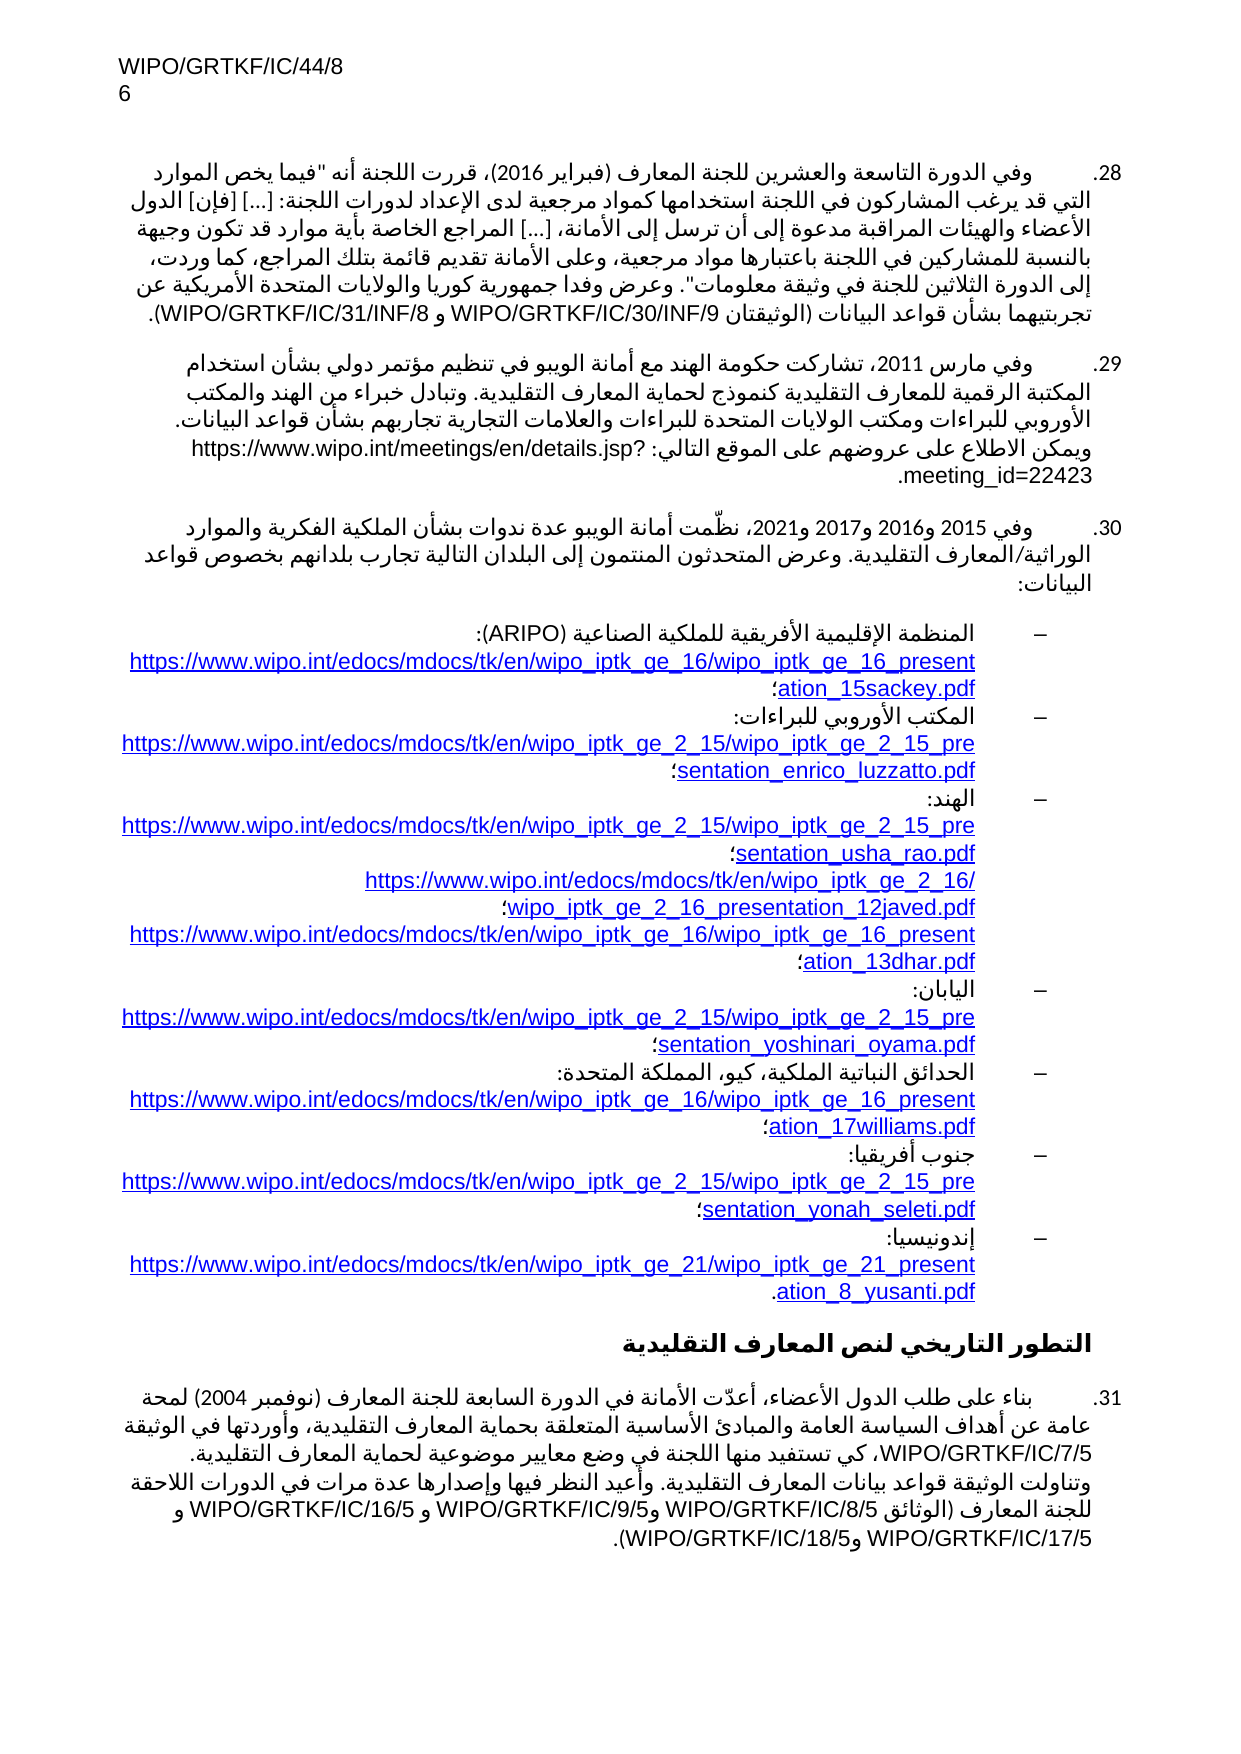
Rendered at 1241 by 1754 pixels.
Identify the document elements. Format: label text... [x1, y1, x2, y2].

text وفي مارس 2011، تشاركت حكومة الهند مع أمانة الويبو في تنظيم مؤتمر دولي بشأن استخدام المكتبة الرقمية للمعارف التقليدية كنموذج لحماية المعارف التقليدية. وتبادل خبراء من الهند والمكتب الأوروبي للبراءات ومكتب الولايات المتحدة للبراءات والعلامات التجارية تجاربهم بشأن قواعد البيانات. ويمكن الاطلاع على عروضهم على الموقع التالي: https://www.wipo.int/meetings/en/details.jsp?meeting_id=22423. [118, 349, 1092, 490]
list الهند: https://www.wipo.int/edocs/mdocs/tk/en/wipo_iptk_ge_2_15/wipo_iptk_ge_2_15_presentation_usha_rao.pdf؛ [118, 784, 1034, 867]
text وفي 2015 و2016 و2017 و2021، نظّمت أمانة الويبو عدة ندوات بشأن الملكية الفكرية والموارد الوراثية/المعارف التقليدية. وعرض المتحدثون المنتمون إلى البلدان التالية تجارب بلدانهم بخصوص قواعد البيانات: [118, 513, 1092, 597]
text بناء على طلب الدول الأعضاء، أعدّت الأمانة في الدورة السابعة للجنة المعارف (نوفمبر 2004) لمحة عامة عن أهداف السياسة العامة والمبادئ الأساسية المتعلقة بحماية المعارف التقليدية، وأوردتها في الوثيقة WIPO/GRTKF/IC/7/5، كي تستفيد منها اللجنة في وضع معايير موضوعية لحماية المعارف التقليدية. وتناولت الوثيقة قواعد بيانات المعارف التقليدية. وأعيد النظر فيها وإصدارها عدة مرات في الدورات اللاحقة للجنة المعارف (الوثائق WIPO/GRTKF/IC/8/5 وWIPO/GRTKF/IC/9/5 و WIPO/GRTKF/IC/16/5 وWIPO/GRTKF/IC/17/5 وWIPO/GRTKF/IC/18/5). [118, 1383, 1092, 1552]
list إندونيسيا: https://www.wipo.int/edocs/mdocs/tk/en/wipo_iptk_ge_21/wipo_iptk_ge_21_presentation_8_yusanti.pdf. [118, 1223, 1034, 1305]
list جنوب أفريقيا: https://www.wipo.int/edocs/mdocs/tk/en/wipo_iptk_ge_2_15/wipo_iptk_ge_2_15_presentation_yonah_seleti.pdf؛ [118, 1140, 1034, 1223]
list المنظمة الإقليمية الأفريقية للملكية الصناعية (ARIPO): https://www.wipo.int/edocs/mdocs/tk/en/wipo_iptk_ge_16/wipo_iptk_ge_16_presentation_15sackey.pdf؛ [118, 619, 1034, 702]
list https://www.wipo.int/edocs/mdocs/tk/en/wipo_iptk_ge_2_16/wipo_iptk_ge_2_16_presentation_12javed.pdf؛ https://www.wipo.int/edocs/mdocs/tk/en/wipo_iptk_ge_16/wipo_iptk_ge_16_presentation_13dhar.pdf؛ [118, 867, 975, 976]
list الحدائق النباتية الملكية، كيو، المملكة المتحدة: https://www.wipo.int/edocs/mdocs/tk/en/wipo_iptk_ge_16/wipo_iptk_ge_16_presentation_17williams.pdf؛ [118, 1058, 1034, 1140]
text وفي الدورة التاسعة والعشرين للجنة المعارف (فبراير 2016)، ‏قررت اللجنة أنه "فيما يخص الموارد التي قد يرغب المشاركون في اللجنة استخدامها كمواد مرجعية لدى الإعداد لدورات اللجنة: [...] [فإن] الدول الأعضاء والهيئات المراقبة مدعوة إلى أن ترسل إلى الأمانة، [...] المراجع الخاصة بأية موارد قد تكون وجيهة بالنسبة للمشاركين في اللجنة باعتبارها مواد مرجعية، وعلى الأمانة تقديم قائمة بتلك المراجع، كما وردت، إلى الدورة الثلاثين للجنة في وثيقة معلومات". وعرض وفدا جمهورية كوريا والولايات المتحدة الأمريكية عن تجربتيهما بشأن قواعد البيانات (الوثيقتان WIPO/GRTKF/IC/30/INF/9 و WIPO/GRTKF/IC/31/INF/8). [118, 158, 1092, 327]
list اليابان: https://www.wipo.int/edocs/mdocs/tk/en/wipo_iptk_ge_2_15/wipo_iptk_ge_2_15_presentation_yoshinari_oyama.pdf؛ [118, 976, 1034, 1058]
subtitle التطور التاريخي لنص المعارف التقليدية [118, 1328, 1092, 1358]
list المكتب الأوروبي للبراءات: https://www.wipo.int/edocs/mdocs/tk/en/wipo_iptk_ge_2_15/wipo_iptk_ge_2_15_presentation_enrico_luzzatto.pdf؛ [118, 702, 1034, 784]
